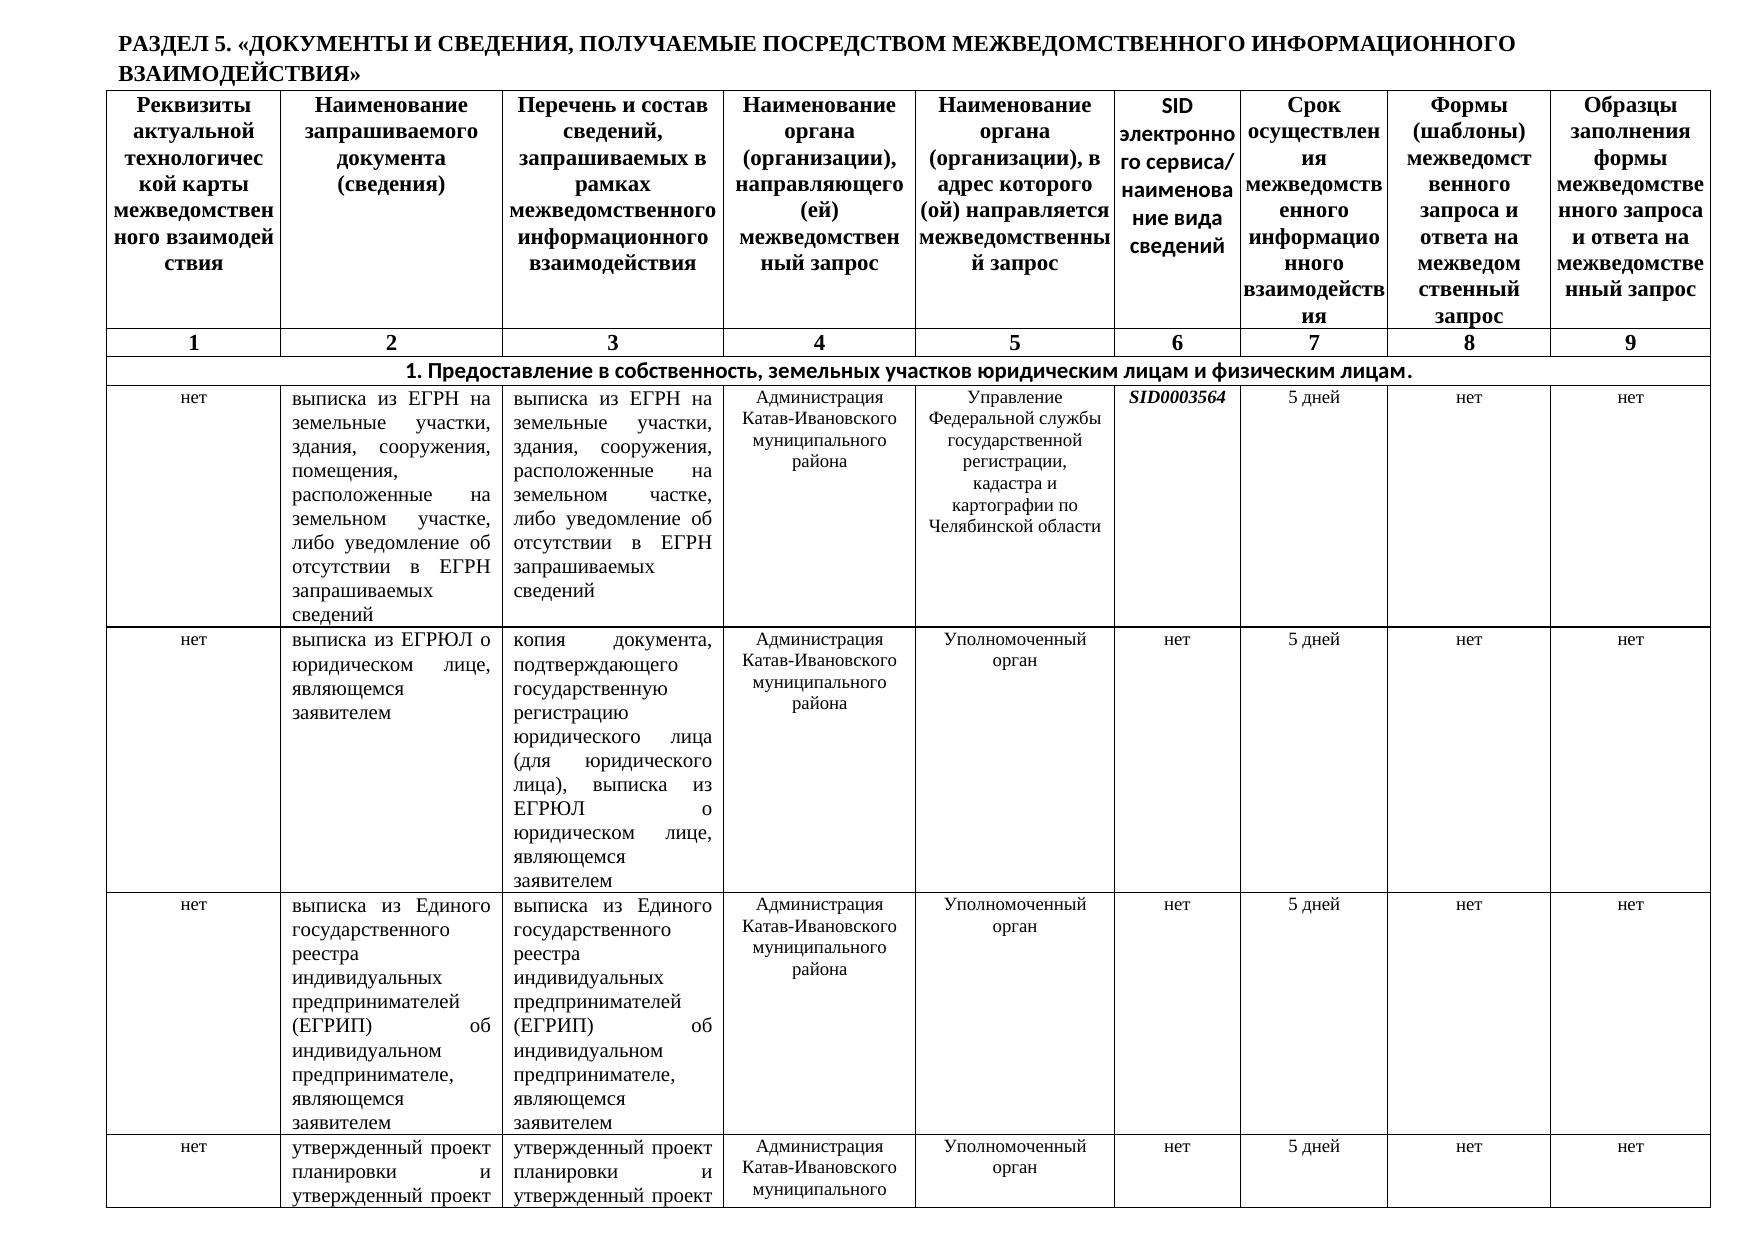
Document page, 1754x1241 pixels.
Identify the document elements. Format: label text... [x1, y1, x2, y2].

table_cell нет [1115, 628, 1240, 892]
table_cell выписка из ЕГРН на земельные участки, здания, сооружения, расположенные на земельном частке, либо уведомление об отсутствии в ЕГРН запрашиваемых сведений [503, 386, 723, 626]
table_cell нет [107, 1135, 280, 1207]
table_cell 5 дней [1241, 893, 1387, 1134]
table_cell нет [1551, 1135, 1710, 1207]
table_cell нет [1551, 893, 1710, 1134]
table_cell нет [1551, 628, 1710, 892]
table_header Реквизиты актуальной технологичес кой карты межведомственного взаимодей ствия [107, 91, 280, 328]
table_header Образцы заполнения формы межведомственного запроса и ответа на межведомственный запрос [1551, 91, 1710, 328]
table_cell нет [107, 386, 280, 626]
table_cell 5 [916, 329, 1114, 356]
table_cell 5 дней [1241, 386, 1387, 626]
table_header Формы (шаблоны) межведомст венного запроса и ответа на межведом ственный запрос [1388, 91, 1550, 328]
table_header Наименование органа (организации), направляющего (ей) межведомствен ный запрос [724, 91, 915, 328]
table_cell 8 [1388, 329, 1550, 356]
table_header Срок осуществления межведомственного информационного взаимодействия [1241, 91, 1387, 328]
table_header SID электронного сервиса/ наименование вида сведений [1115, 91, 1240, 328]
table_cell 1. Предоставление в собственность, земельных участков юридическим лицам и физическим лицам. [107, 357, 1710, 385]
table_cell 9 [1551, 329, 1710, 356]
table_cell нет [1388, 386, 1550, 626]
table_cell Администрация Катав-Ивановского муниципального района [724, 386, 915, 626]
table_cell выписка из ЕГРН на земельные участки, здания, сооружения, помещения, расположенные на земельном участке, либо уведомление об отсутствии в ЕГРН запрашиваемых сведений [281, 386, 502, 626]
table_header Наименование органа (организации), в адрес которого (ой) направляется межведомственный запрос [916, 91, 1114, 328]
table_cell выписка из ЕГРЮЛ о юридическом лице, являющемся заявителем [281, 628, 502, 892]
table_header Перечень и состав сведений, запрашиваемых в рамках межведомственного информационного взаимодействия [503, 91, 723, 328]
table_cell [724, 1135, 915, 1207]
table_cell 6 [1115, 329, 1240, 356]
table_cell Уполномоченный орган [916, 893, 1114, 1134]
table_cell 5 дней [1241, 1135, 1387, 1207]
table_cell 1 [107, 329, 280, 356]
table_cell Управление Федеральной службы государственной регистрации, кадастра и картографии по Челябинской области [916, 386, 1114, 626]
table_cell нет [107, 893, 280, 1134]
table_cell выписка из Единого государственного реестра индивидуальных предпринимателей (ЕГРИП) об индивидуальном предпринимателе, являющемся заявителем [281, 893, 502, 1134]
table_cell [503, 1135, 723, 1207]
table_cell Администрация Катав-Ивановского муниципального района [724, 893, 915, 1134]
table_cell 5 дней [1241, 628, 1387, 892]
table_cell Администрация Катав-Ивановского муниципального района [724, 628, 915, 892]
table_cell SID0003564 [1115, 386, 1240, 626]
table_cell 3 [503, 329, 723, 356]
table_cell нет [107, 628, 280, 892]
table_cell 4 [724, 329, 915, 356]
table_cell выписка из Единого государственного реестра индивидуальных предпринимателей (ЕГРИП) об индивидуальном предпринимателе, являющемся заявителем [503, 893, 723, 1134]
table_cell нет [1115, 893, 1240, 1134]
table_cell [281, 1135, 502, 1207]
table_cell нет [1551, 386, 1710, 626]
table_cell нет [1388, 628, 1550, 892]
table_cell нет [1115, 1135, 1240, 1207]
subtitle РАЗДЕЛ 5. «ДОКУМЕНТЫ И СВЕДЕНИЯ, ПОЛУЧАЕМЫЕ ПОСРЕДСТВОМ МЕЖВЕДОМСТВЕННОГО ИНФОРМАЦИОННОГО ВЗАИМОДЕЙСТВИЯ» [118, 29, 1636, 86]
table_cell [916, 1135, 1114, 1207]
table_cell 2 [281, 329, 502, 356]
table_cell Уполномоченный орган [916, 628, 1114, 892]
table_header Наименование запрашиваемого документа (сведения) [281, 91, 502, 328]
table_cell нет [1388, 893, 1550, 1134]
table_cell 7 [1241, 329, 1387, 356]
table_cell нет [1388, 1135, 1550, 1207]
